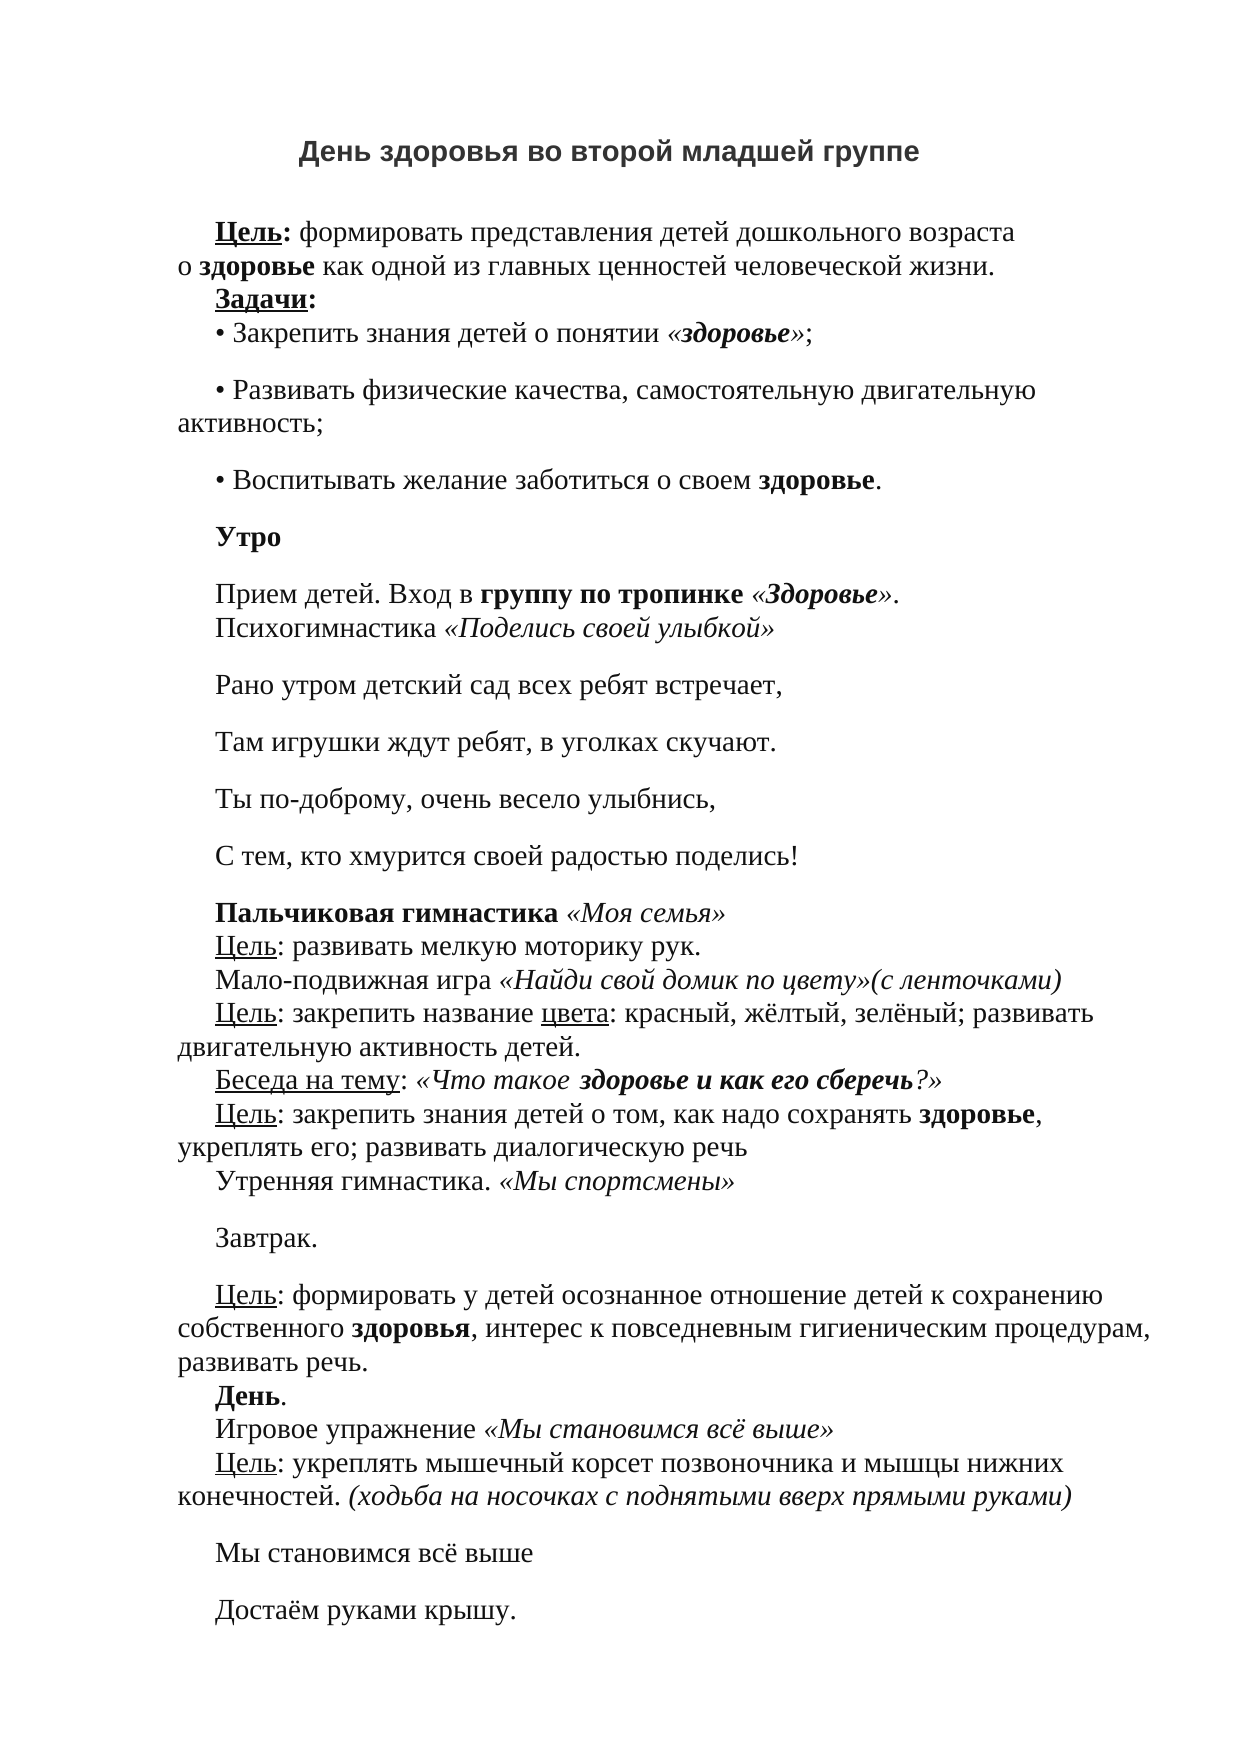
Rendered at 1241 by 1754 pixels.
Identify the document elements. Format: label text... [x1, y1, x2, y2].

text Прием детей. Вход в группу по тропинке «Здоровье». [177, 576, 1152, 610]
text Психогимнастика «Поделись своей улыбкой» [177, 610, 1152, 643]
text Достаём руками крышу. [177, 1592, 1152, 1626]
text Цель: закрепить знания детей о том, как надо сохранять здоровье, укреплять его; развивать диалогическую речь [177, 1096, 1152, 1163]
text Рано утром детский сад всех ребят встречает, [177, 667, 1152, 700]
text • Воспитывать желание заботиться о своем здоровье. [177, 462, 1152, 496]
text Пальчиковая гимнастика «Моя семья» [177, 895, 1152, 928]
text Игровое упражнение «Мы становимся всё выше» [177, 1411, 1152, 1445]
text Цель: закрепить название цвета: красный, жёлтый, зелёный; развивать двигательную активность детей. [177, 995, 1152, 1062]
text Утро [177, 519, 1152, 553]
text Мало-подвижная игра «Найди свой домик по цвету»(с ленточками) [177, 962, 1152, 995]
text Беседа на тему: «Что такое здоровье и как его сберечь?» [177, 1062, 1152, 1096]
text С тем, кто хмурится своей радостью поделись! [177, 838, 1152, 871]
text Ты по-доброму, очень весело улыбнись, [177, 781, 1152, 814]
text Задачи: [177, 281, 1152, 315]
text Завтрак. [177, 1220, 1152, 1253]
text • Развивать физические качества, самостоятельную двигательную активность; [177, 372, 1152, 439]
text День здоровья во второй младшей группе [177, 134, 1152, 167]
text Цель: развивать мелкую моторику рук. [177, 928, 1152, 962]
text Там игрушки ждут ребят, в уголках скучают. [177, 724, 1152, 757]
text • Закрепить знания детей о понятии «здоровье»; [177, 315, 1152, 348]
text Цель: укреплять мышечный корсет позвоночника и мышцы нижних конечностей. (ходьба на носочках с поднятыми вверх прямыми руками) [177, 1445, 1152, 1512]
text Цель: формировать у детей осознанное отношение детей к сохранению собственного здоровья, интерес к повседневным гигиеническим процедурам, развивать речь. [177, 1277, 1152, 1378]
text Мы становимся всё выше [177, 1535, 1152, 1569]
text День. [177, 1378, 1152, 1411]
text Утренняя гимнастика. «Мы спортсмены» [177, 1163, 1152, 1197]
text Цель: формировать представления детей дошкольного возраста о здоровье как одной из главных ценностей человеческой жизни. [177, 214, 1152, 281]
